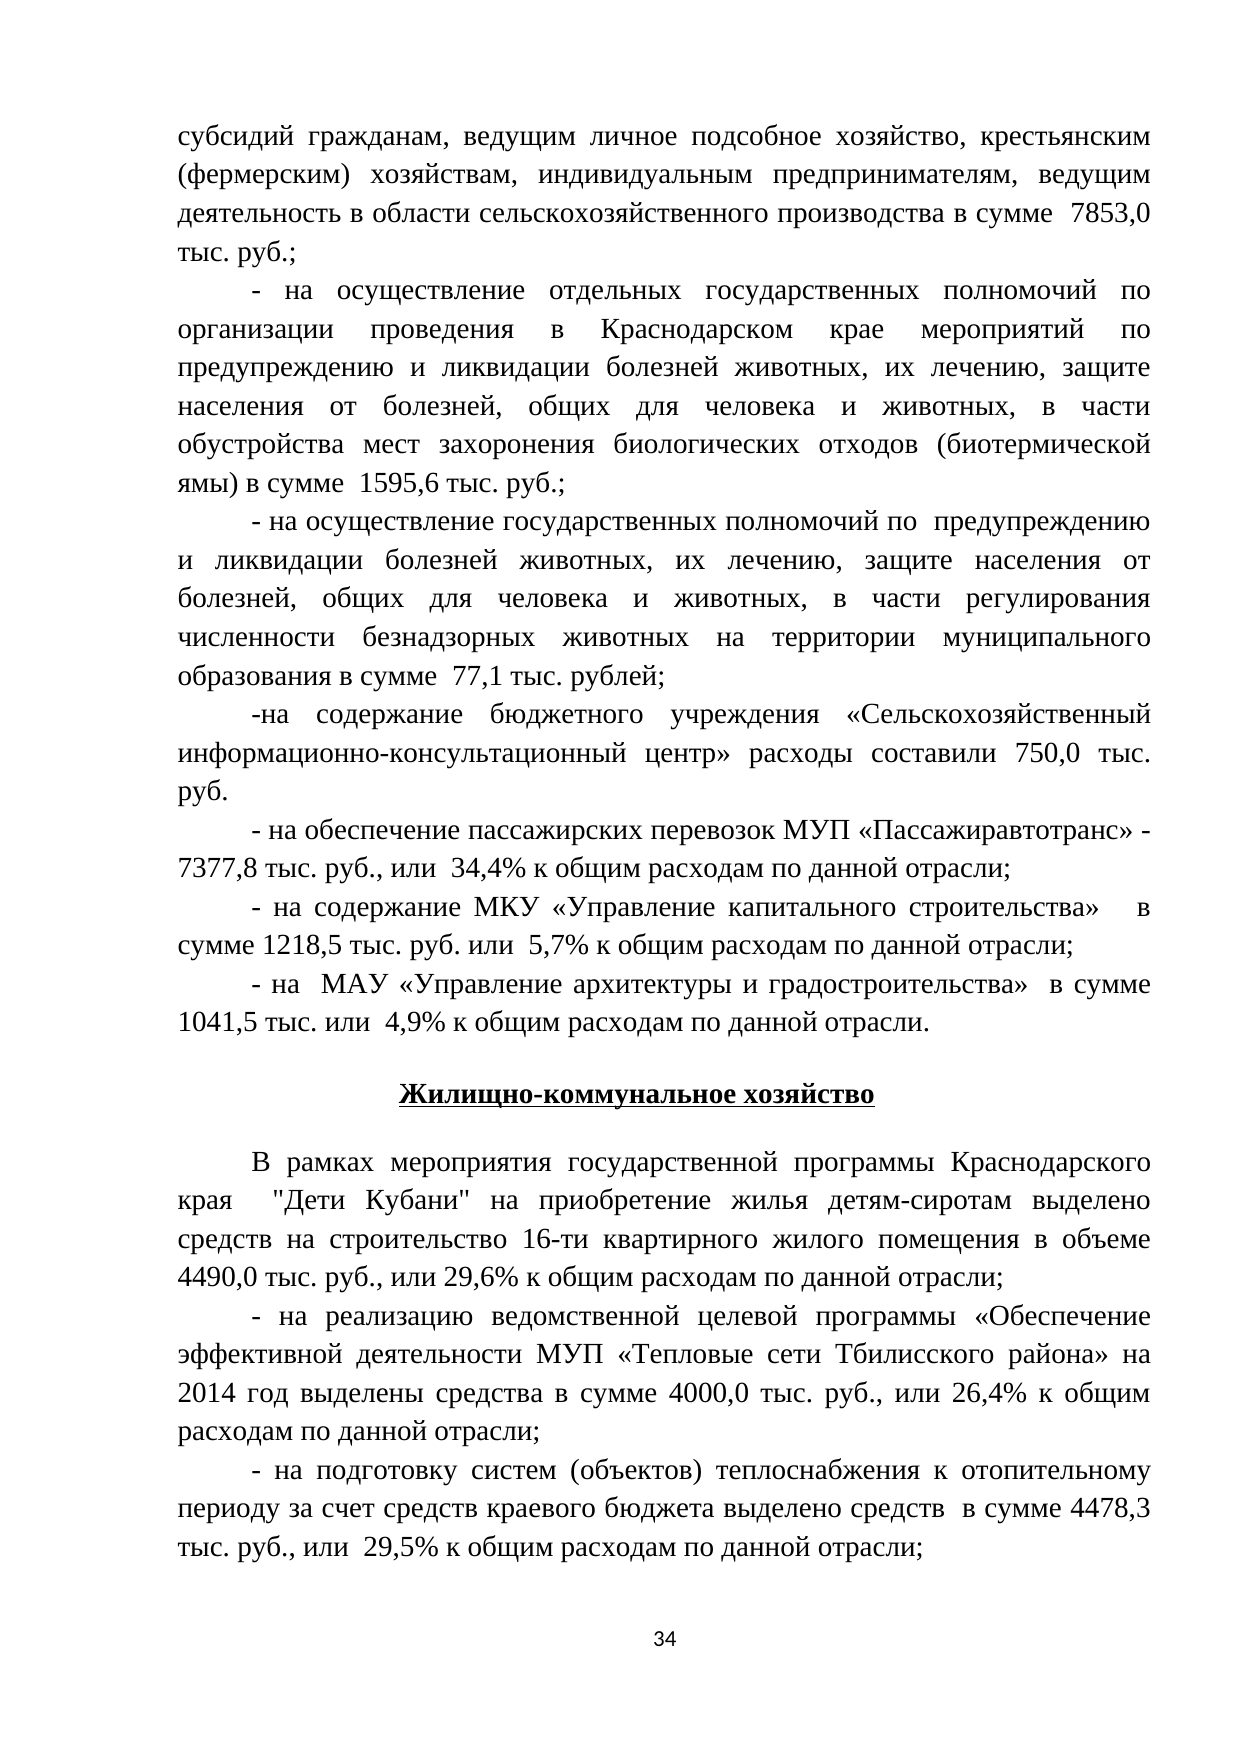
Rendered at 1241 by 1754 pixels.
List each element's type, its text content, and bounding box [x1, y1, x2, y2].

text - на подготовку систем (объектов) теплоснабжения к отопительному периоду за счет средств краевого бюджета выделено средств в сумме 4478,3 тыс. руб., или 29,5% к общим расходам по данной отрасли; [177, 1452, 1152, 1563]
text - на реализацию ведомственной целевой программы «Обеспечение эффективной деятельности МУП «Тепловые сети Тбилисского района» на 2014 год выделены средства в сумме 4000,0 тыс. руб., или 26,4% к общим расходам по данной отрасли; [177, 1298, 1152, 1447]
text - на содержание МКУ «Управление капитального строительства» в сумме 1218,5 тыс. руб. или 5,7% к общим расходам по данной отрасли; [177, 889, 1152, 961]
text Жилищно-коммунальное хозяйство [325, 1077, 1152, 1110]
text - на осуществление государственных полномочий по предупреждению и ликвидации болезней животных, их лечению, защите населения от болезней, общих для человека и животных, в части регулирования численности безнадзорных животных на территории муниципального образования в сумме 77,1 тыс. рублей; [177, 503, 1152, 691]
text -на содержание бюджетного учреждения «Сельскохозяйственный информационно-консультационный центр» расходы составили 750,0 тыс. руб. [177, 696, 1152, 807]
text - на осуществление отдельных государственных полномочий по организации проведения в Краснодарском крае мероприятий по предупреждению и ликвидации болезней животных, их лечению, защите населения от болезней, общих для человека и животных, в части обустройства мест захоронения биологических отходов (биотермической ямы) в сумме 1595,6 тыс. руб.; [177, 272, 1152, 498]
text - на МАУ «Управление архитектуры и градостроительства» в сумме 1041,5 тыс. или 4,9% к общим расходам по данной отрасли. [177, 966, 1152, 1038]
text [177, 118, 1152, 267]
text - на обеспечение пассажирских перевозок МУП «Пассажиравтотранс» - 7377,8 тыс. руб., или 34,4% к общим расходам по данной отрасли; [177, 812, 1152, 884]
text В рамках мероприятия государственной программы Краснодарского края "Дети Кубани" на приобретение жилья детям-сиротам выделено средств на строительство 16-ти квартирного жилого помещения в объеме 4490,0 тыс. руб., или 29,6% к общим расходам по данной отрасли; [177, 1144, 1152, 1293]
